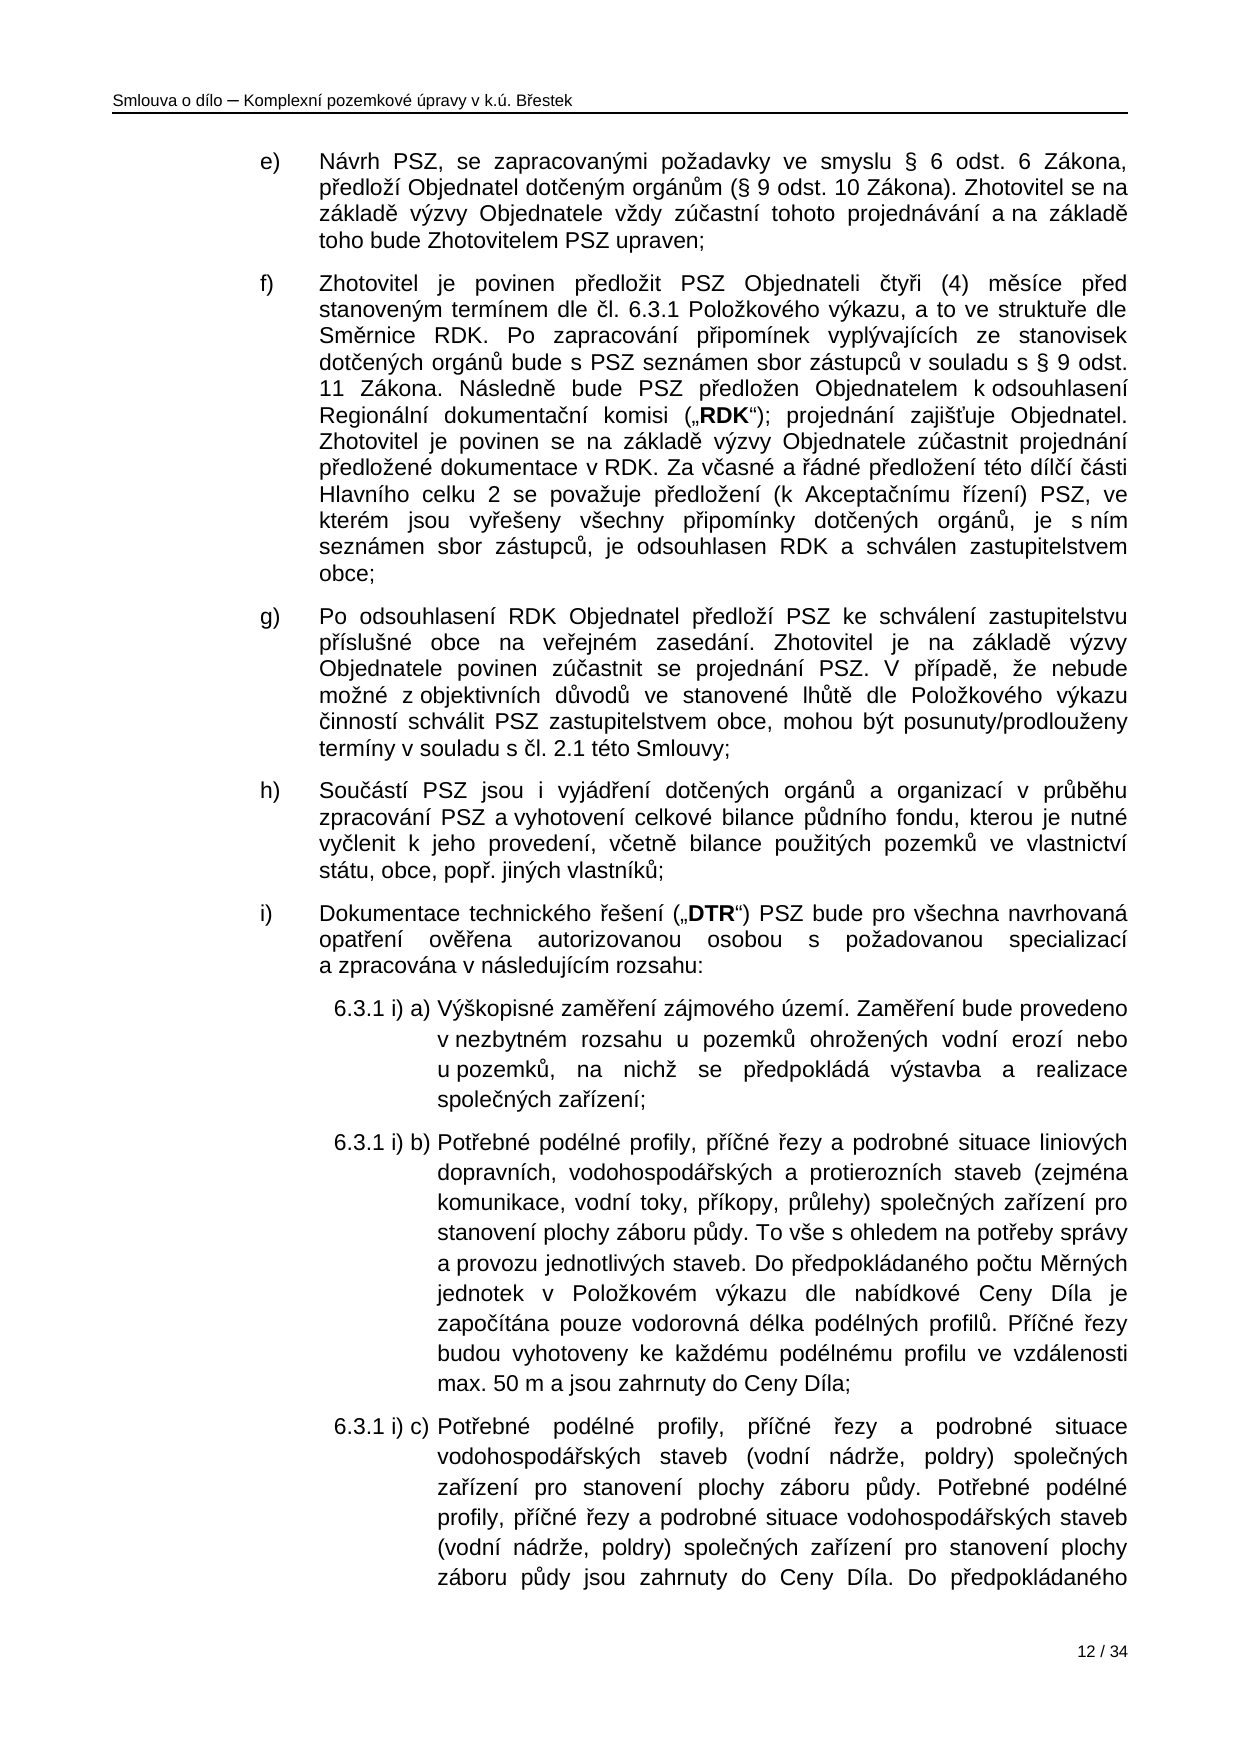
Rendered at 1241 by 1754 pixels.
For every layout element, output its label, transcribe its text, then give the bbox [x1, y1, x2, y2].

list Potřebné podélné profily, příčné řezy a podrobné situace liniových dopravních, vodohospodářských a protierozních staveb (zejména komunikace, vodní toky, příkopy, průlehy) společných zařízení pro stanovení plochy záboru půdy. To vše s ohledem na potřeby správy a provozu jednotlivých staveb. Do předpokládaného počtu Měrných jednotek v Položkovém výkazu dle nabídkové Ceny Díla je započítána pouze vodorovná délka podélných profilů. Příčné řezy budou vyhotoveny ke každému podélnému profilu ve vzdálenosti max. 50 m a jsou zahrnuty do Ceny Díla; [334, 1129, 1128, 1397]
list Výškopisné zaměření zájmového území. Zaměření bude provedeno v nezbytném rozsahu u pozemků ohrožených vodní erozí nebo u pozemků, na nichž se předpokládá výstavba a realizace společných zařízení; [334, 995, 1128, 1112]
list Návrh PSZ, se zapracovanými požadavky ve smyslu § 6 odst. 6 Zákona, předloží Objednatel dotčeným orgánům (§ 9 odst. 10 Zákona). Zhotovitel se na základě výzvy Objednatele vždy zúčastní tohoto projednávání a na základě toho bude Zhotovitelem PSZ upraven; [260, 148, 1128, 253]
list Součástí PSZ jsou i vyjádření dotčených orgánů a organizací v průběhu zpracování PSZ a vyhotovení celkové bilance půdního fondu, kterou je nutné vyčlenit k jeho provedení, včetně bilance použitých pozemků ve vlastnictví státu, obce, popř. jiných vlastníků; [260, 777, 1128, 883]
list Po odsouhlasení RDK Objednatel předloží PSZ ke schválení zastupitelstvu příslušné obce na veřejném zasedání. Zhotovitel je na základě výzvy Objednatele povinen zúčastnit se projednání PSZ. V případě, že nebude možné z objektivních důvodů ve stanovené lhůtě dle Položkového výkazu činností schválit PSZ zastupitelstvem obce, mohou být posunuty/prodlouženy termíny v souladu s čl. 2.1 této Smlouvy; [260, 603, 1128, 761]
list Zhotovitel je povinen předložit PSZ Objednateli čtyři (4) měsíce před stanoveným termínem dle čl. 6.3.1 Položkového výkazu, a to ve struktuře dle Směrnice RDK. Po zapracování připomínek vyplývajících ze stanovisek dotčených orgánů bude s PSZ seznámen sbor zástupců v souladu s § 9 odst. 11 Zákona. Následně bude PSZ předložen Objednatelem k odsouhlasení Regionální dokumentační komisi („RDK“); projednání zajišťuje Objednatel. Zhotovitel je povinen se na základě výzvy Objednatele zúčastnit projednání předložené dokumentace v RDK. Za včasné a řádné předložení této dílčí části Hlavního celku 2 se považuje předložení (k Akceptačnímu řízení) PSZ, ve kterém jsou vyřešeny všechny připomínky dotčených orgánů, je s ním seznámen sbor zástupců, je odsouhlasen RDK a schválen zastupitelstvem obce; [260, 270, 1128, 586]
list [334, 1413, 1128, 1590]
list Dokumentace technického řešení („DTR“) PSZ bude pro všechna navrhovaná opatření ověřena autorizovanou osobou s požadovanou specializací a zpracována v následujícím rozsahu: [260, 899, 1128, 979]
